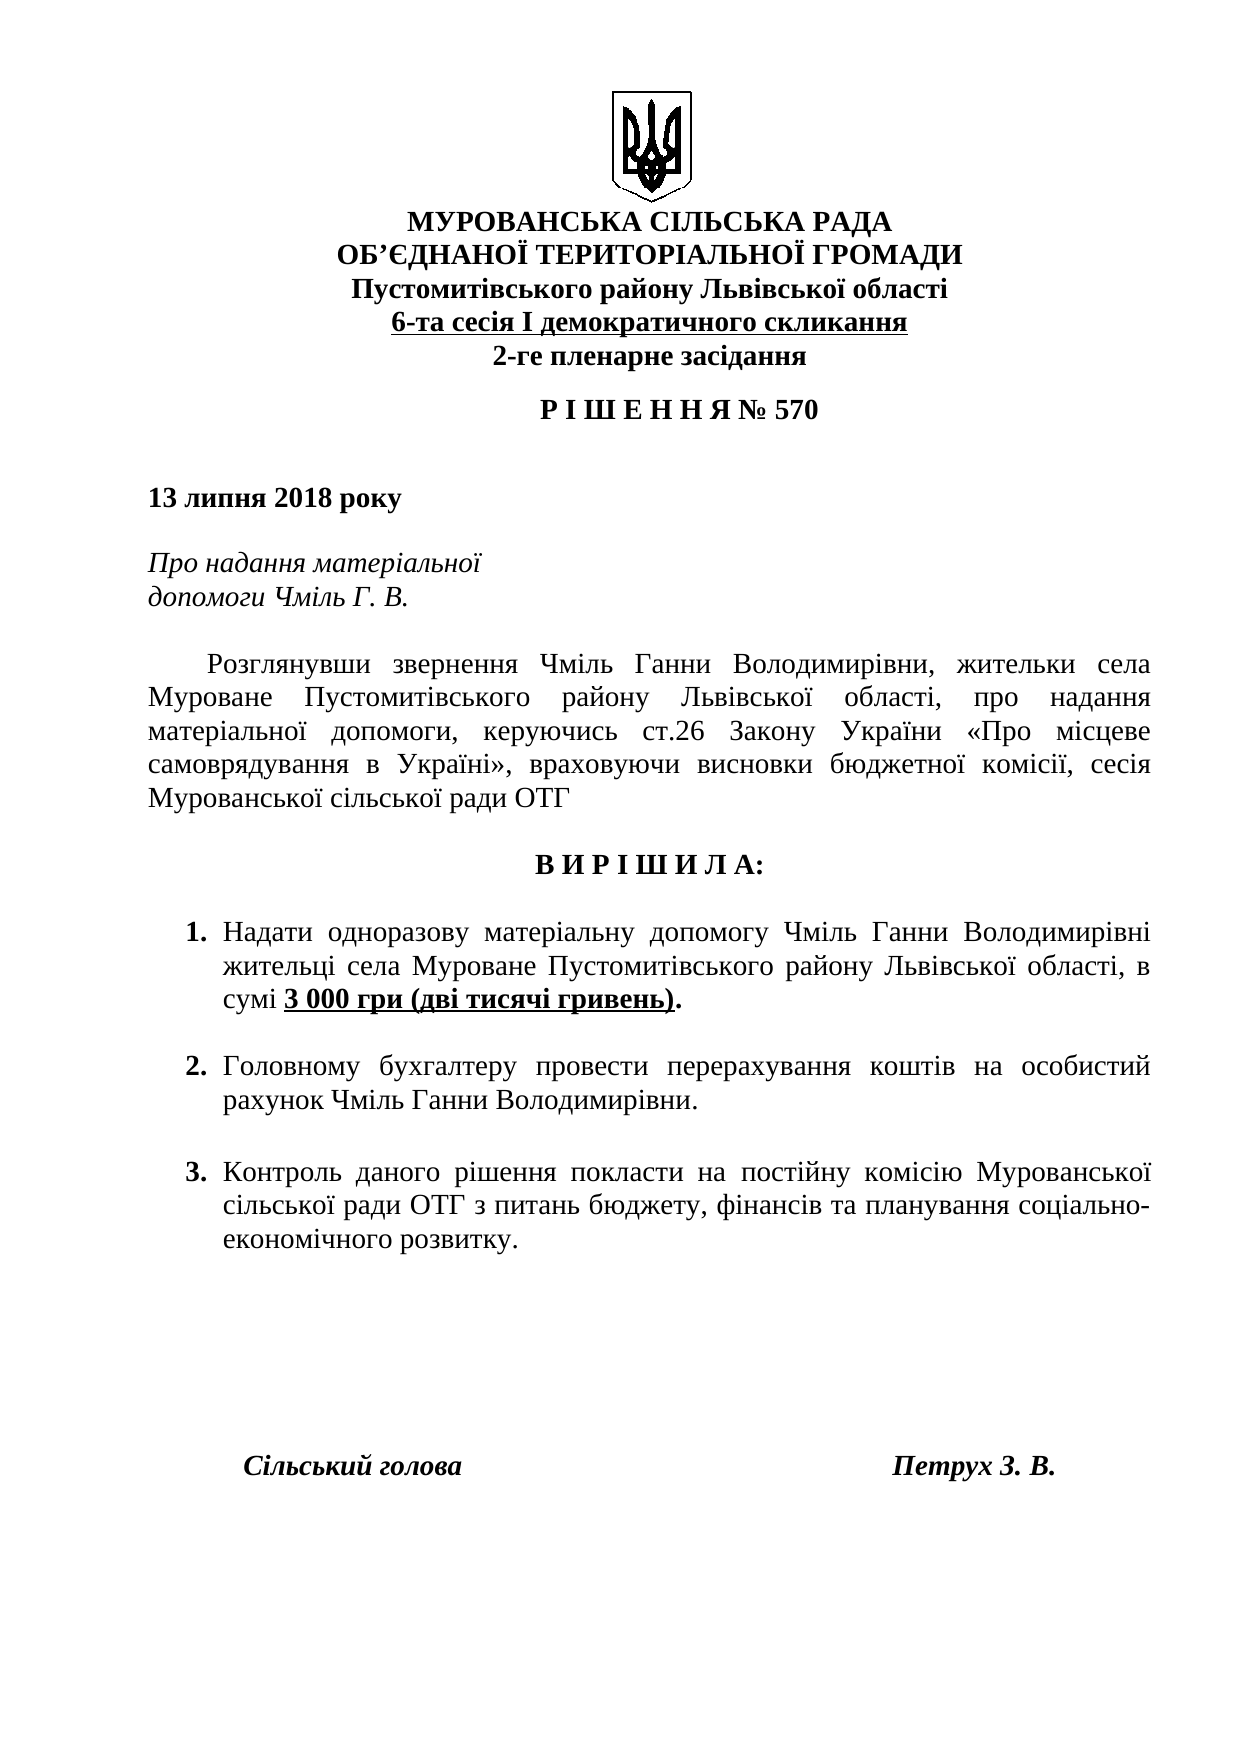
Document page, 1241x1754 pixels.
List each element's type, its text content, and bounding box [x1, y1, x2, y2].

text 2-ге пленарне засідання [148, 338, 1152, 372]
text ОБ’ЄДНАНОЇ ТЕРИТОРІАЛЬНОЇ ГРОМАДИ [148, 237, 1152, 271]
text Розглянувши звернення Чміль Ганни Володимирівни, жительки села Муроване Пустомитівського району Львівської області, про надання матеріальної допомоги, керуючись ст.26 Закону України «Про місцеве самоврядування в Україні», враховуючи висновки бюджетної комісії, сесія Мурованської сільської ради ОТГ [148, 646, 1152, 813]
text В И Р І Ш И Л А: [148, 847, 1152, 881]
list Надати одноразову матеріальну допомогу Чміль Ганни Володимирівні жительці села Муроване Пустомитівського району Львівської області, в сумі 3 000 гри (дві тисячі гривень). [185, 914, 1152, 1015]
text Р І Ш Е Н Н Я № 570 [148, 392, 1211, 426]
text Пустомитівського району Львівської області [148, 271, 1152, 304]
text МУРОВАНСЬКА СІЛЬСЬКА РАДА [148, 88, 1152, 237]
text Сільський голова Петрух З. В. [148, 1448, 1152, 1482]
text 6-та сесія І демократичного скликання [148, 304, 1152, 338]
text допомоги Чміль Г. В. [148, 579, 1152, 612]
text 13 липня 2018 року [148, 480, 1152, 514]
picture [608, 91, 697, 204]
text Про надання матеріальної [148, 545, 1152, 579]
list Контроль даного рішення покласти на постійну комісію Мурованської сільської ради ОТГ з питань бюджету, фінансів та планування соціально-економічного розвитку. [185, 1154, 1152, 1254]
list Головному бухгалтеру провести перерахування коштів на особистий рахунок Чміль Ганни Володимирівни. [185, 1048, 1152, 1115]
